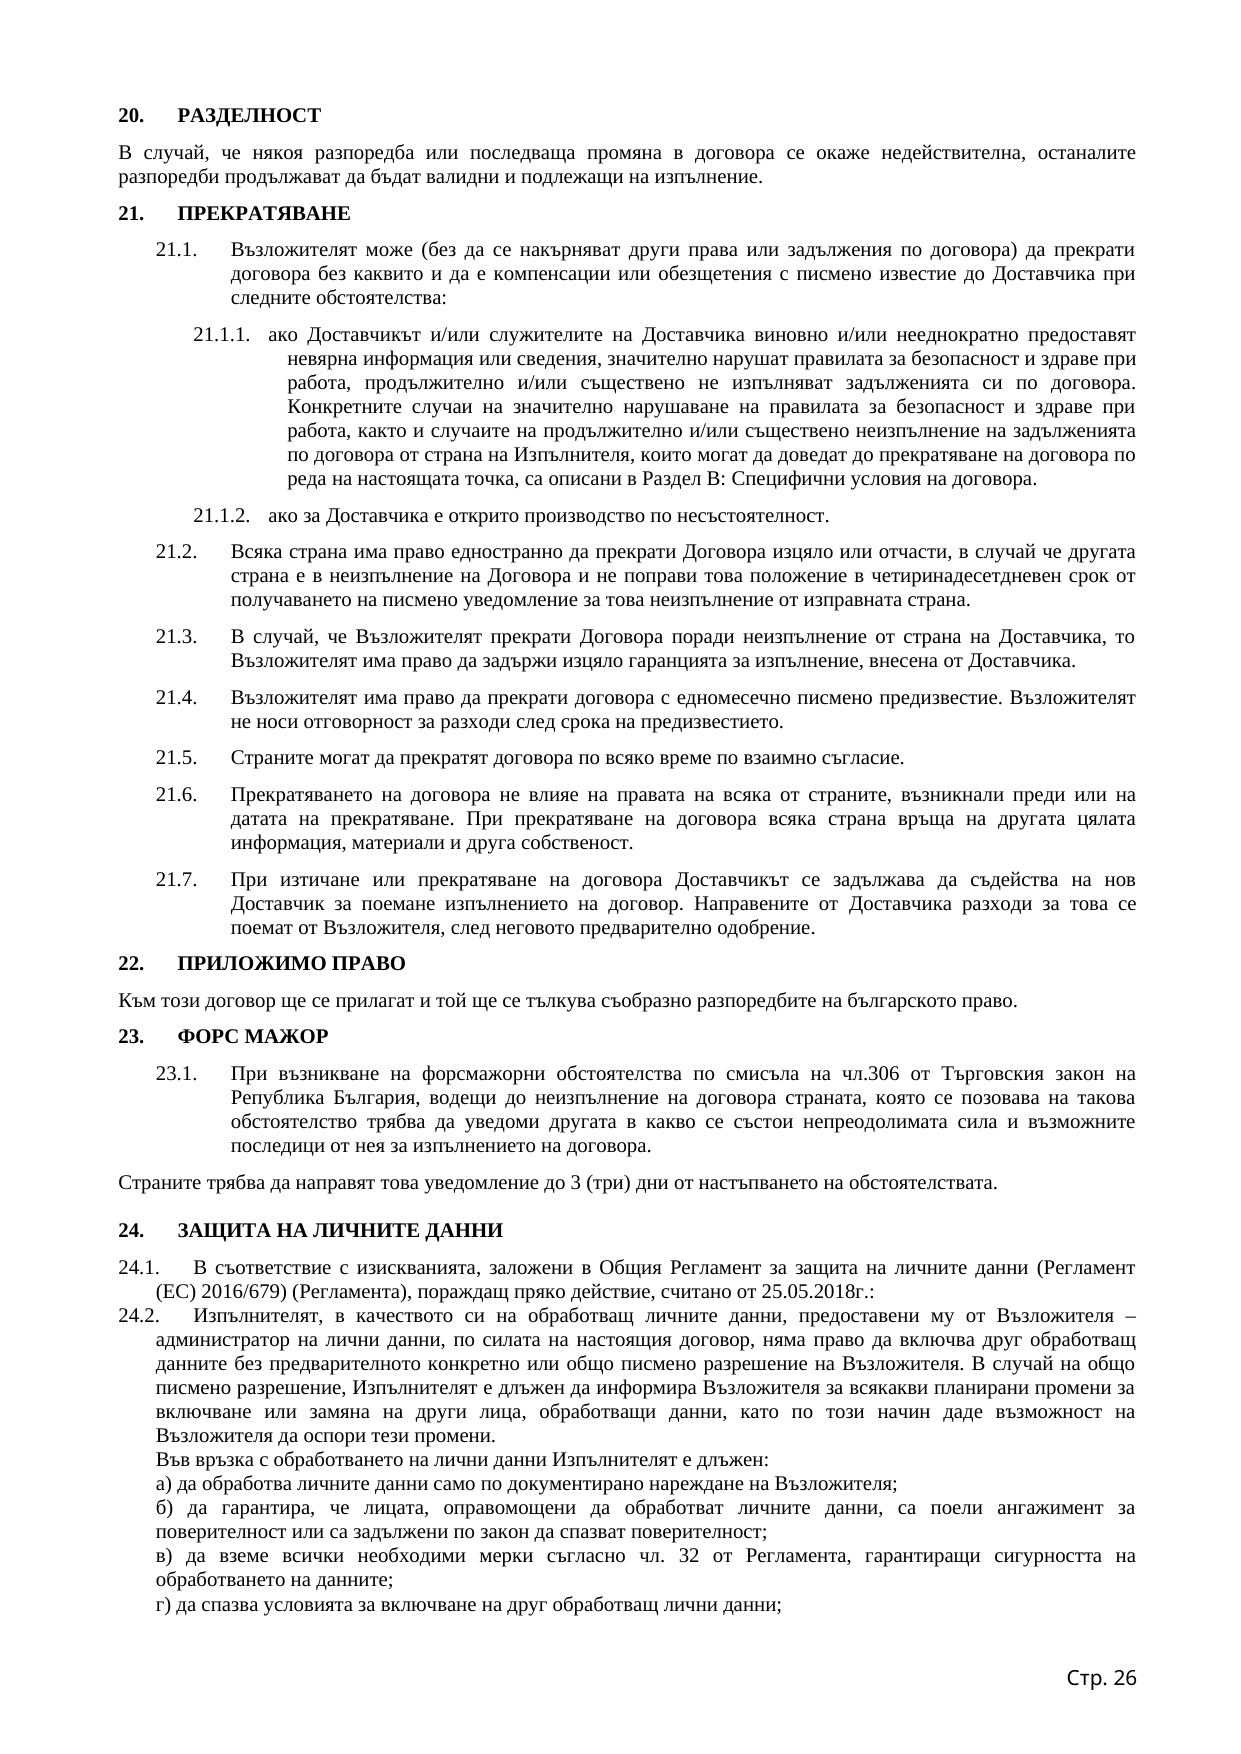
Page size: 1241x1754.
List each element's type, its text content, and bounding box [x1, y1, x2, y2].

list При изтичане или прекратяване на договора Доставчикът се задължава да съдейства на нов Доставчик за поемане изпълнението на договор. Направените от Доставчика разходи за това се поемат от Възложителя, след неговото предварително одобрение. [156, 866, 1137, 939]
list В случай, че Възложителят прекрати Договора поради неизпълнение от страна на Доставчика, то Възложителят има право да задържи изцяло гаранцията за изпълнение, внесена от Доставчика. [156, 624, 1137, 672]
list При възникване на форсмажорни обстоятелства по смисъла на чл.306 от Търговския закон на Република България, водещи до неизпълнение на договора страната, която се позовава на такова обстоятелство трябва да уведоми другата в какво се състои непреодолимата сила и възможните последици от нея за изпълнението на договора. [156, 1061, 1137, 1157]
list Прекратяването на договора не влияе на правата на всяка от страните, възникнали преди или на датата на прекратяване. При прекратяване на договора всяка страна връща на другата цялата информация, материали и друга собственост. [156, 782, 1137, 854]
list ЗАЩИТА НА ЛИЧНИТЕ ДАННИ [118, 1218, 1137, 1242]
list Изпълнителят, в качеството си на обработващ личните данни, предоставени му от Възложителя – администратор на лични данни, по силата на настоящия договор, няма право да включва друг обработващ данните без предварителното конкретно или общо писмено разрешение на Възложителя. В случай на общо писмено разрешение, Изпълнителят е длъжен да информира Възложителя за всякакви планирани промени за включване или замяна на други лица, обработващи данни, като по този начин даде възможност на Възложителя да оспори тези промени. [118, 1303, 1137, 1447]
list в) да вземе всички необходими мерки съгласно чл. 32 от Регламента, гарантиращи сигурността на обработването на данните; [156, 1543, 1137, 1591]
list ако за Доставчика е открито производство по несъстоятелност. [193, 503, 1137, 527]
text Към този договор ще се прилагат и той ще се тълкува съобразно разпоредбите на българското право. [118, 988, 1137, 1012]
list Всяка страна има право едностранно да прекрати Договора изцяло или отчасти, в случай че другата страна е в неизпълнение на Договора и не поправи това положение в четиринадесетдневен срок от получаването на писмено уведомление за това неизпълнение от изправната страна. [156, 539, 1137, 611]
text Страните трябва да направят това уведомление до 3 (три) дни от настъпването на обстоятелствата. [118, 1169, 1137, 1194]
list Възложителят има право да прекрати договора с едномесечно писмено предизвестие. Възложителят не носи отговорност за разходи след срока на предизвестието. [156, 684, 1137, 733]
list ФОРС МАЖОР [118, 1024, 1137, 1048]
list ако Доставчикът и/или служителите на Доставчика виновно и/или нееднократно предоставят невярна информация или сведения, значително нарушат правилата за безопасност и здраве при работа, продължително и/или съществено не изпълняват задълженията си по договора. Конкретните случаи на значително нарушаване на правилата за безопасност и здраве при работа, както и случаите на продължително и/или съществено неизпълнение на задълженията по договора от страна на Изпълнителя, които могат да доведат до прекратяване на договора по реда на настоящата точка, са описани в Раздел В: Специфични условия на договора. [193, 322, 1137, 490]
text В случай, че някоя разпоредба или последваща промяна в договора се окаже недействителна, останалите разпоредби продължават да бъдат валидни и подлежащи на изпълнение. [118, 140, 1137, 188]
list В съответствие с изискванията, заложени в Общия Регламент за защита на личните данни (Регламент (ЕС) 2016/679) (Регламента), пораждащ пряко действие, считано от 25.05.2018г.: [118, 1254, 1137, 1303]
list РАЗДЕЛНОСТ [118, 103, 1137, 127]
list ПРЕКРАТЯВАНЕ [118, 201, 1137, 224]
list Във връзка с обработването на лични данни Изпълнителят е длъжен: [156, 1447, 1137, 1471]
list б) да гарантира, че лицата, оправомощени да обработват личните данни, са поели ангажимент за поверителност или са задължени по закон да спазват поверителност; [156, 1495, 1137, 1543]
list a) да обработва личните данни само по документирано нареждане на Възложителя; [156, 1471, 1137, 1495]
list Страните могат да прекратят договора по всяко време по взаимно съгласие. [156, 745, 1137, 769]
list г) да спазва условията за включване на друг обработващ лични данни; [156, 1591, 1137, 1616]
list ПРИЛОЖИМО ПРАВО [118, 951, 1137, 975]
list Възложителят може (без да се накърняват други права или задължения по договора) да прекрати договора без каквито и да е компенсации или обезщетения с писмено известие до Доставчика при следните обстоятелства: [156, 237, 1137, 309]
